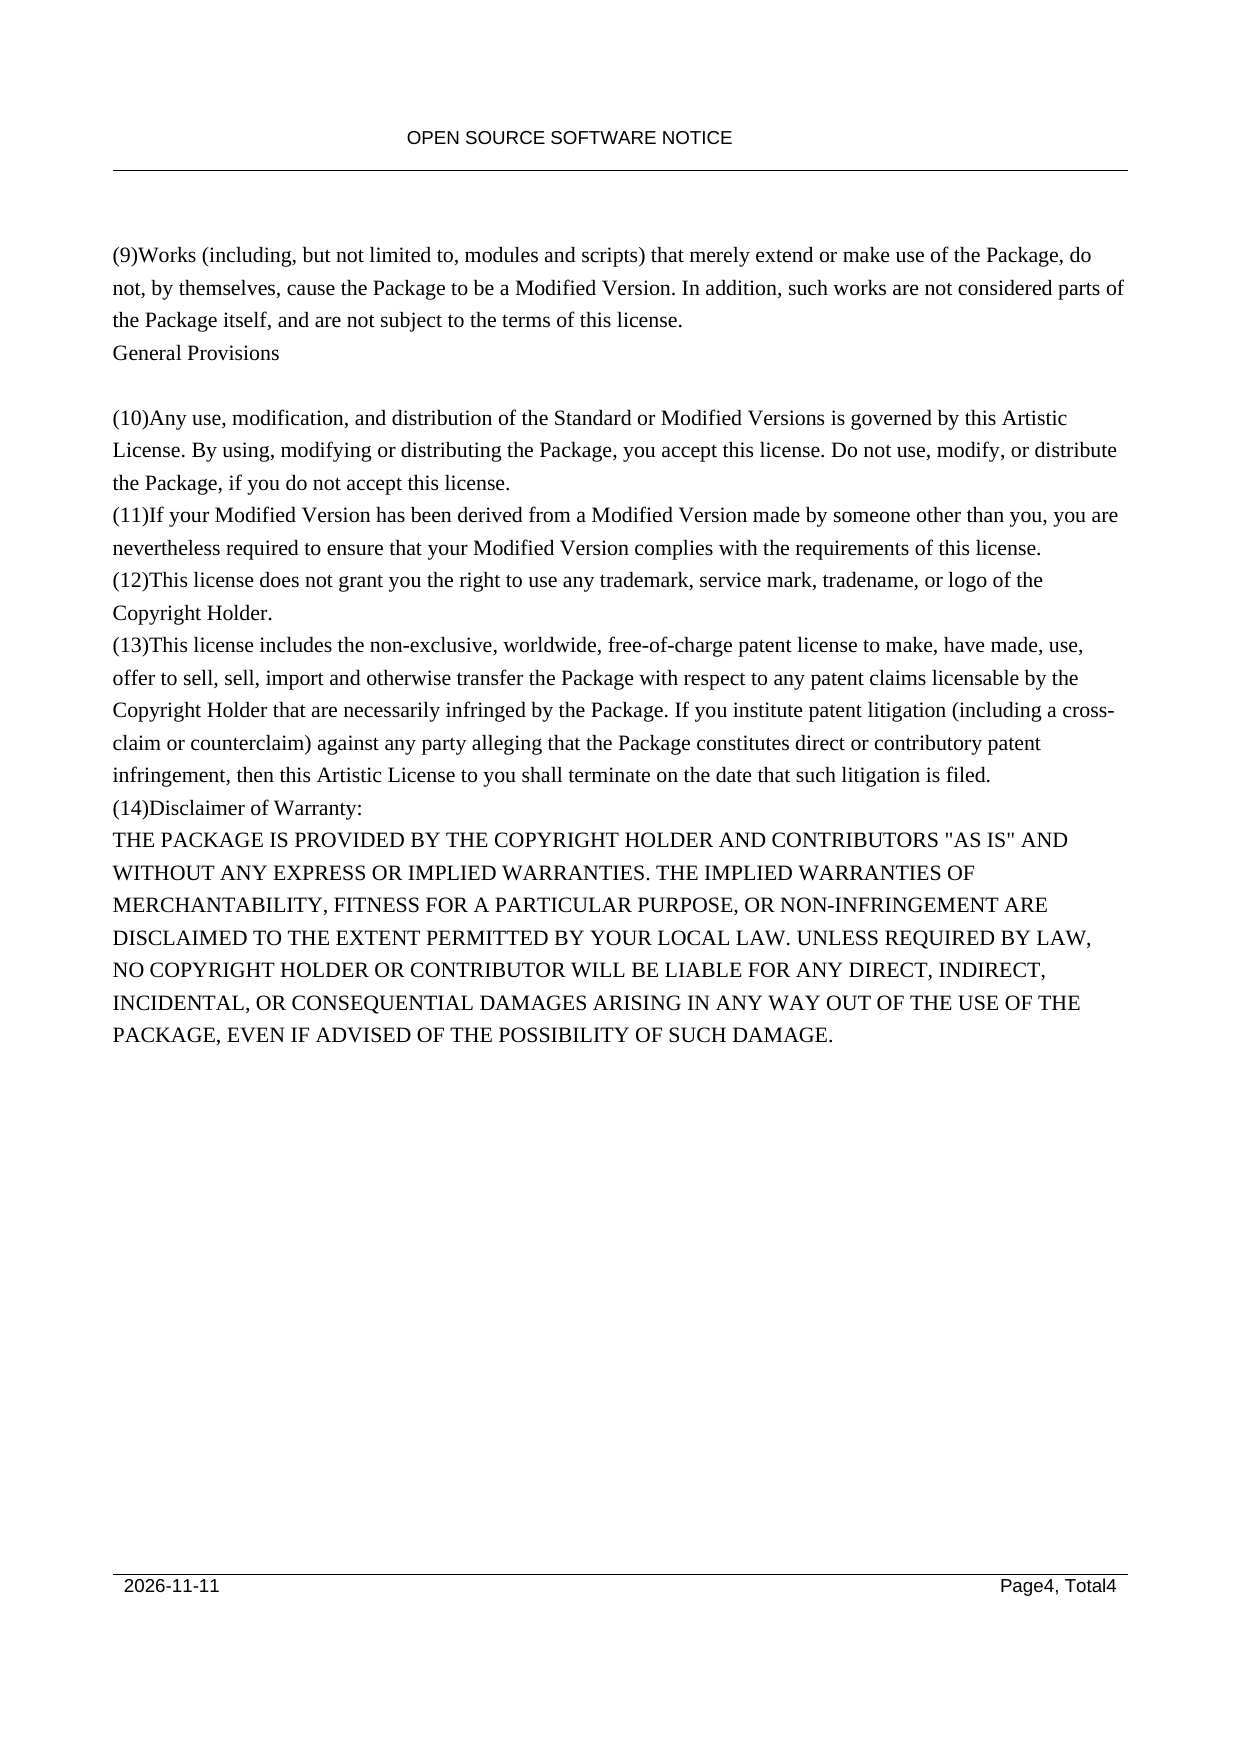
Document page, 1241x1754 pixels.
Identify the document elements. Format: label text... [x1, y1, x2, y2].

text (9)Works (including, but not limited to, modules and scripts) that merely extend or make use of the Package, do not, by themselves, cause the Package to be a Modified Version. In addition, such works are not considered parts of the Package itself, and are not subject to the terms of this license. [112, 239, 1128, 336]
text (11)If your Modified Version has been derived from a Modified Version made by someone other than you, you are nevertheless required to ensure that your Modified Version complies with the requirements of this license. [112, 499, 1128, 564]
text THE PACKAGE IS PROVIDED BY THE COPYRIGHT HOLDER AND CONTRIBUTORS "AS IS" AND WITHOUT ANY EXPRESS OR IMPLIED WARRANTIES. THE IMPLIED WARRANTIES OF MERCHANTABILITY, FITNESS FOR A PARTICULAR PURPOSE, OR NON-INFRINGEMENT ARE DISCLAIMED TO THE EXTENT PERMITTED BY YOUR LOCAL LAW. UNLESS REQUIRED BY LAW, NO COPYRIGHT HOLDER OR CONTRIBUTOR WILL BE LIABLE FOR ANY DIRECT, INDIRECT, INCIDENTAL, OR CONSEQUENTIAL DAMAGES ARISING IN ANY WAY OUT OF THE USE OF THE PACKAGE, EVEN IF ADVISED OF THE POSSIBILITY OF SUCH DAMAGE. [112, 824, 1128, 1051]
text (14)Disclaimer of Warranty: [112, 791, 1128, 824]
text (12)This license does not grant you the right to use any trademark, service mark, tradename, or logo of the Copyright Holder. [112, 564, 1128, 629]
text (13)This license includes the non-exclusive, worldwide, free-of-charge patent license to make, have made, use, offer to sell, sell, import and otherwise transfer the Package with respect to any patent claims licensable by the Copyright Holder that are necessarily infringed by the Package. If you institute patent litigation (including a cross-claim or counterclaim) against any party alleging that the Package constitutes direct or contributory patent infringement, then this Artistic License to you shall terminate on the date that such litigation is filed. [112, 629, 1128, 791]
text (10)Any use, modification, and distribution of the Standard or Modified Versions is governed by this Artistic License. By using, modifying or distributing the Package, you accept this license. Do not use, modify, or distribute the Package, if you do not accept this license. [112, 401, 1128, 499]
text General Provisions [112, 336, 1128, 369]
